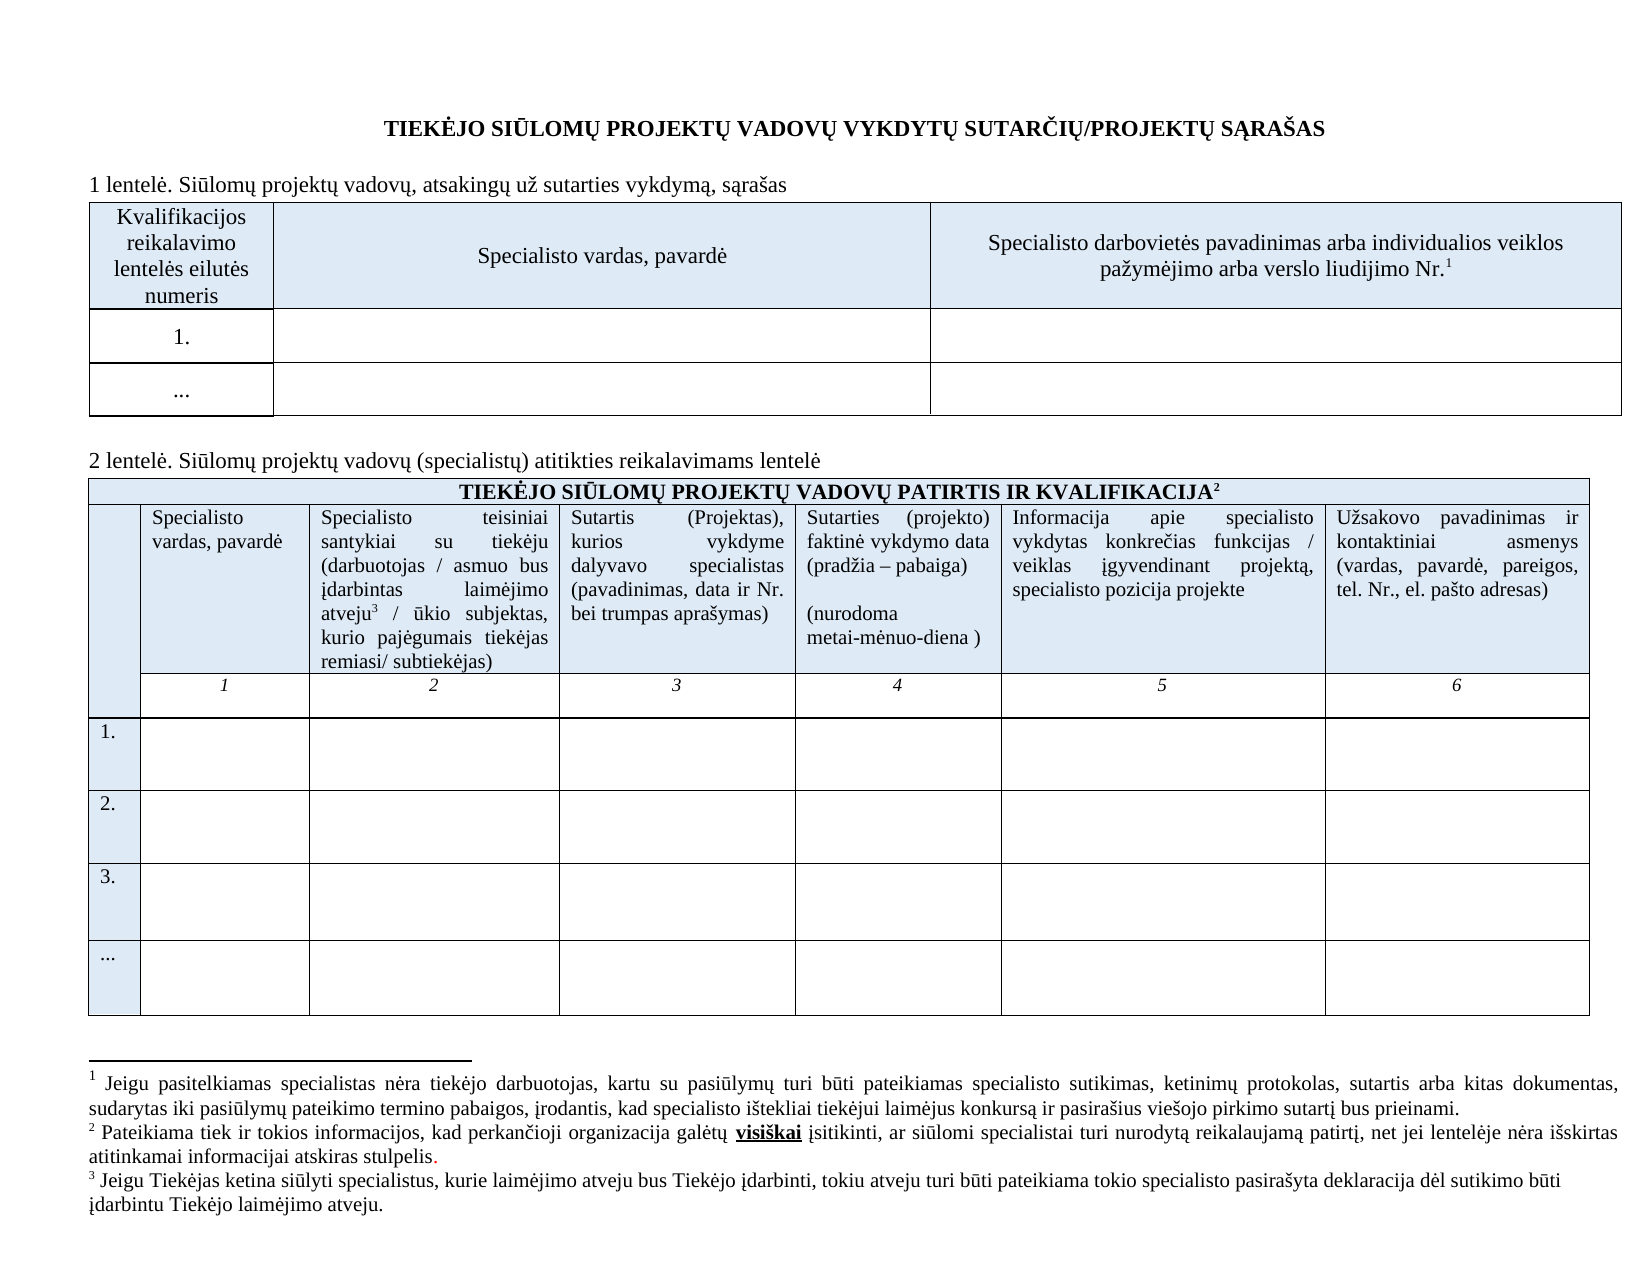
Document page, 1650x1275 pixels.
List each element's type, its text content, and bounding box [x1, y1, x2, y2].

table_cell [310, 941, 559, 1014]
table_cell [1326, 941, 1589, 1014]
table_cell [931, 363, 1621, 415]
table_cell Sutarties (projekto) faktinė vykdymo data (pradžia – pabaiga) (nurodoma metai-mėnuo-diena ) [796, 505, 1001, 673]
table_cell [1002, 719, 1325, 790]
table_cell [1326, 719, 1589, 790]
table_cell [141, 719, 309, 790]
table_cell [560, 791, 795, 863]
table_cell [796, 864, 1001, 940]
table_cell [796, 791, 1001, 863]
table_cell [310, 864, 559, 940]
table_cell [141, 941, 309, 1014]
table_cell 1. [89, 719, 140, 790]
table_cell [1002, 941, 1325, 1014]
table_cell 1. [90, 310, 273, 362]
table_cell 1 [141, 674, 309, 717]
table_cell Informacija apie specialisto vykdytas konkrečias funkcijas / veiklas įgyvendinant projektą, specialisto pozicija projekte [1002, 505, 1325, 673]
table_cell [1002, 864, 1325, 940]
table_cell Specialisto vardas, pavardė [141, 505, 309, 673]
table_cell [796, 941, 1001, 1014]
table_cell [141, 791, 309, 863]
text 1 lentelė. Siūlomų projektų vadovų, atsakingų už sutarties vykdymą, sąrašas [89, 172, 1620, 198]
table_header Specialisto vardas, pavardė [274, 203, 930, 308]
table_cell [931, 309, 1621, 362]
table_cell [310, 791, 559, 863]
table_cell [1326, 791, 1589, 863]
text 2 lentelė. Siūlomų projektų vadovų (specialistų) atitikties reikalavimams lentelė [89, 447, 1620, 474]
table_cell ... [90, 364, 273, 415]
table_cell [89, 505, 140, 717]
table_cell [560, 719, 795, 790]
table_header Specialisto darbovietės pavadinimas arba individualios veiklos pažymėjimo arba verslo liudijimo Nr. [931, 203, 1621, 308]
table_cell [560, 864, 795, 940]
table_cell 4 [796, 674, 1001, 717]
table_cell 2. [89, 791, 140, 863]
table_cell 3. [89, 864, 140, 940]
table_header TIEKĖJO SIŪLOMŲ PROJEKTŲ VADOVŲ PATIRTIS IR KVALIFIKACIJA [89, 479, 1589, 504]
table_cell Užsakovo pavadinimas ir kontaktiniai asmenys (vardas, pavardė, pareigos, tel. Nr., el. pašto adresas) [1326, 505, 1589, 673]
table_cell [141, 864, 309, 940]
table_cell 6 [1326, 674, 1589, 717]
table_cell ... [89, 941, 140, 1014]
table_cell [560, 941, 795, 1014]
table_cell [310, 719, 559, 790]
table_header Kvalifikacijos reikalavimo lentelės eilutės numeris [90, 203, 273, 308]
table_cell [274, 363, 931, 415]
table_cell Specialisto teisiniai santykiai su tiekėju (darbuotojas / asmuo bus įdarbintas laimėjimo atveju / ūkio subjektas, kurio pajėgumais tiekėjas remiasi/ subtiekėjas) [310, 505, 559, 673]
text TIEKĖJO SIŪLOMŲ PROJEKTŲ VADOVŲ VYKDYTŲ SUTARČIŲ/PROJEKTŲ SĄRAŠAS [89, 115, 1620, 141]
table_cell [1326, 864, 1589, 940]
table_cell Sutartis (Projektas), kurios vykdyme dalyvavo specialistas (pavadinimas, data ir Nr. bei trumpas aprašymas) [560, 505, 795, 673]
table_cell [796, 719, 1001, 790]
table_cell 3 [560, 674, 795, 717]
table_cell [274, 309, 930, 362]
table_cell [1002, 791, 1325, 863]
table_cell 5 [1002, 674, 1325, 717]
table_cell 2 [310, 674, 559, 717]
